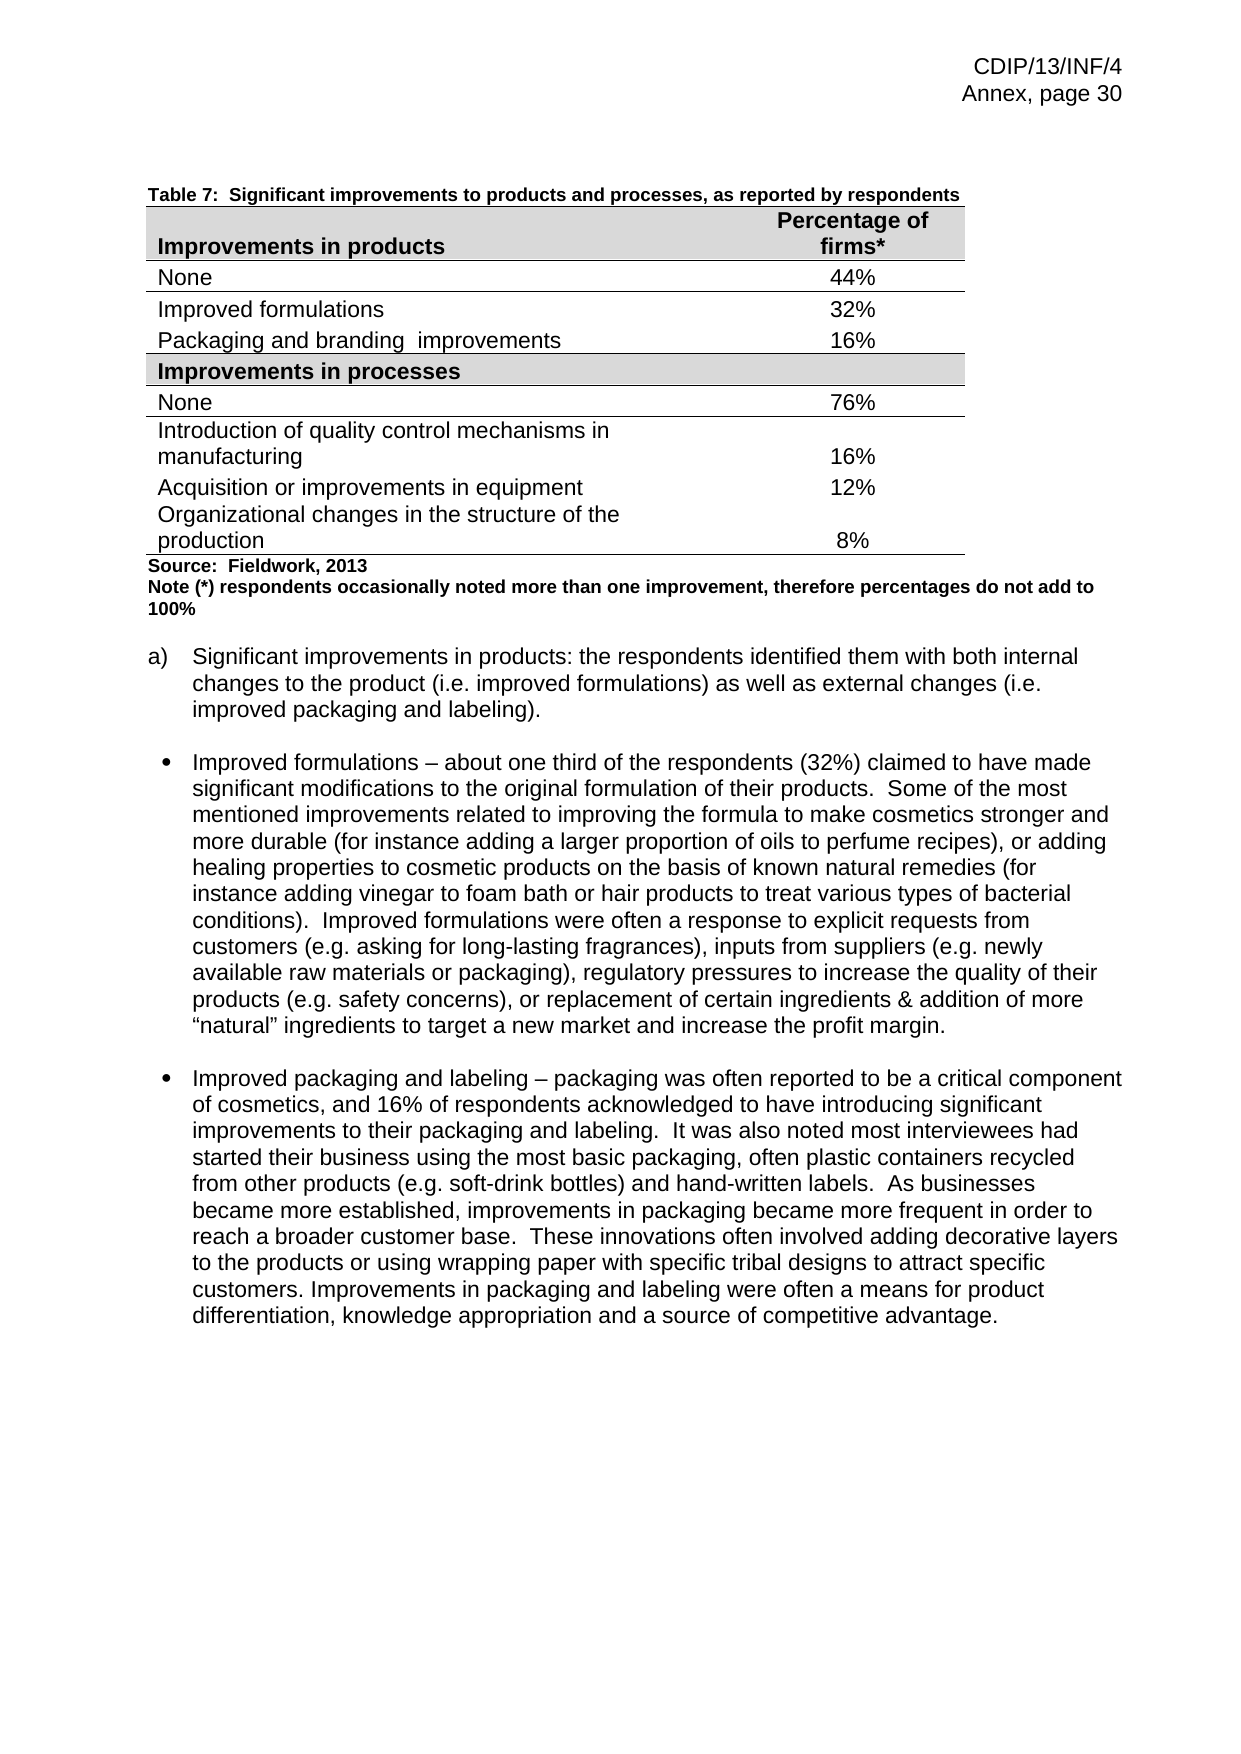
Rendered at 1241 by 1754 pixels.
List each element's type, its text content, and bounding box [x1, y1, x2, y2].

list Significant improvements in products: the respondents identified them with both internal changes to the product (i.e. improved formulations) as well as external changes (i.e. improved packaging and labeling). [148, 643, 1122, 722]
table_cell [740, 354, 965, 384]
table_cell 16% [740, 417, 965, 469]
table_cell None [146, 386, 740, 416]
table_cell 8% [740, 501, 965, 553]
table_cell 12% [740, 470, 965, 501]
table_header Percentage of firms* [740, 207, 965, 259]
table_cell 44% [740, 261, 965, 291]
table_cell Improvements in processes [146, 354, 740, 384]
text Table 7: Significant improvements to products and processes, as reported by respondents [148, 184, 1122, 206]
table_cell Packaging and branding improvements [146, 322, 740, 353]
list Improved packaging and labeling – packaging was often reported to be a critical component of cosmetics, and 16% of respondents acknowledged to have introducing significant improvements to their packaging and labeling. It was also noted most interviewees had started their business using the most basic packaging, often plastic containers recycled from other products (e.g. soft-drink bottles) and hand-written labels. As businesses became more established, improvements in packaging became more frequent in order to reach a broader customer base. These innovations often involved adding decorative layers to the products or using wrapping paper with specific tribal designs to attract specific customers. Improvements in packaging and labeling were often a means for product differentiation, knowledge appropriation and a source of competitive advantage. [162, 1065, 1122, 1328]
table_cell Acquisition or improvements in equipment [146, 470, 740, 501]
table_cell Improved formulations [146, 292, 740, 322]
table_cell None [146, 261, 740, 291]
text Source: Fieldwork, 2013 [148, 554, 1122, 576]
table_cell 16% [740, 322, 965, 353]
table_cell 76% [740, 386, 965, 416]
table_cell Organizational changes in the structure of the production [146, 501, 740, 553]
list Improved formulations – about one third of the respondents (32%) claimed to have made significant modifications to the original formulation of their products. Some of the most mentioned improvements related to improving the formula to make cosmetics stronger and more durable (for instance adding a larger proportion of oils to perfume recipes), or adding healing properties to cosmetic products on the basis of known natural remedies (for instance adding vinegar to foam bath or hair products to treat various types of bacterial conditions). Improved formulations were often a response to explicit requests from customers (e.g. asking for long-lasting fragrances), inputs from suppliers (e.g. newly available raw materials or packaging), regulatory pressures to increase the quality of their products (e.g. safety concerns), or replacement of certain ingredients & addition of more “natural” ingredients to target a new market and increase the profit margin. [162, 748, 1122, 1038]
text Note (*) respondents occasionally noted more than one improvement, therefore percentages do not add to 100% [148, 576, 1122, 619]
table_cell 32% [740, 292, 965, 322]
table_cell Introduction of quality control mechanisms in manufacturing [146, 417, 740, 469]
table_header Improvements in products [146, 207, 740, 259]
